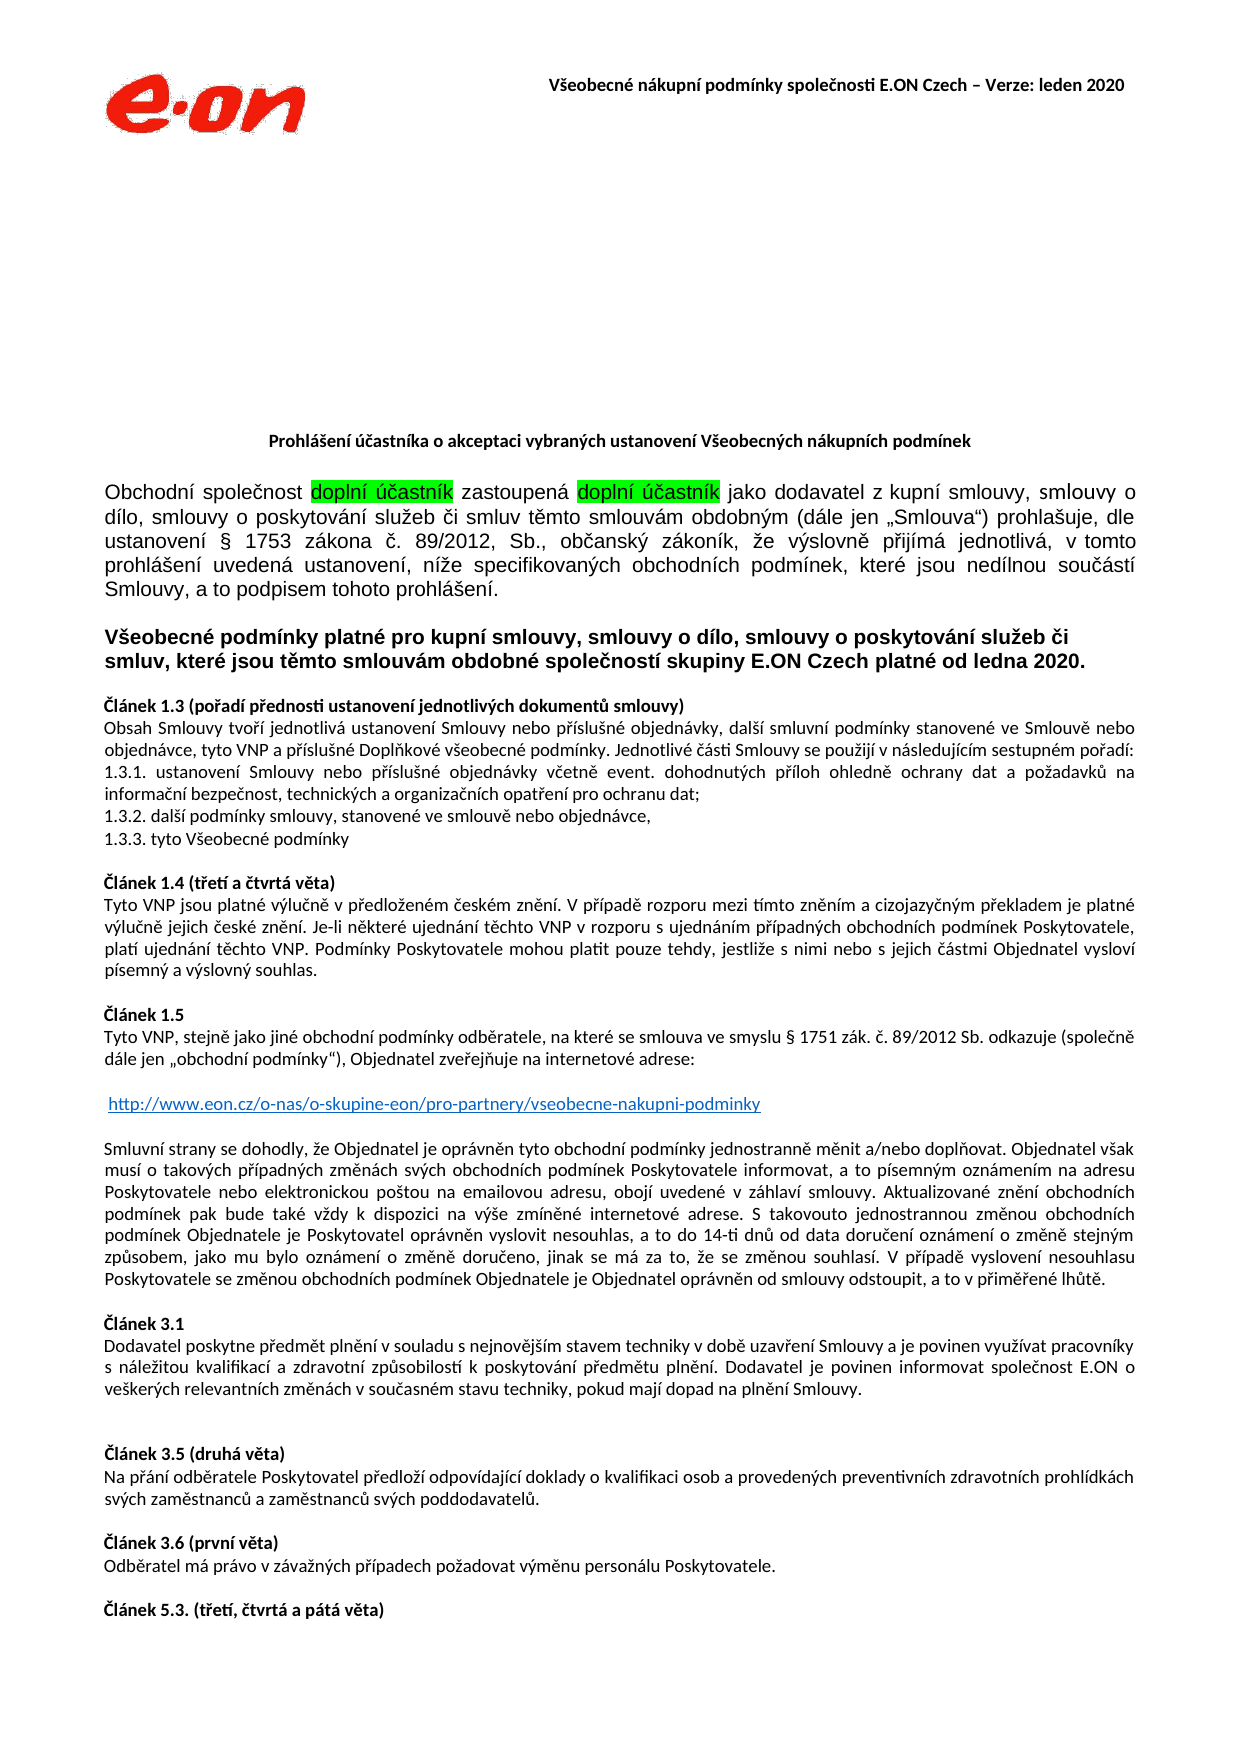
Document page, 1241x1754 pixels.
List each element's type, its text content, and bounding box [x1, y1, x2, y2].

text Článek 3.1 [104, 1313, 1136, 1334]
text Článek 1.3 (pořadí přednosti ustanovení jednotlivých dokumentů smlouvy) [104, 695, 1136, 717]
text 1.3.1. ustanovení Smlouvy nebo příslušné objednávky včetně event. dohodnutých příloh ohledně ochrany dat a požadavků na informační bezpečnost, technických a organizačních opatření pro ochranu dat; [104, 761, 1136, 805]
text Tyto VNP, stejně jako jiné obchodní podmínky odběratele, na které se smlouva ve smyslu § 1751 zák. č. 89/2012 Sb. odkazuje (společně dále jen „obchodní podmínky“), Objednatel zveřejňuje na internetové adrese: [104, 1027, 1136, 1070]
text Smluvní strany se dohodly, že Objednatel je oprávněn tyto obchodní podmínky jednostranně měnit a/nebo doplňovat. Objednatel však musí o takových případných změnách svých obchodních podmínek Poskytovatele informovat, a to písemným oznámením na adresu Poskytovatele nebo elektronickou poštou na emailovou adresu, obojí uvedené v záhlaví smlouvy. Aktualizované znění obchodních podmínek pak bude také vždy k dispozici na výše zmíněné internetové adrese. S takovouto jednostrannou změnou obchodních podmínek Objednatele je Poskytovatel oprávněn vyslovit nesouhlas, a to do 14-ti dnů od data doručení oznámení o změně stejným způsobem, jako mu bylo oznámení o změně doručeno, jinak se má za to, že se změnou souhlasí. V případě vyslovení nesouhlasu Poskytovatele se změnou obchodních podmínek Objednatele je Objednatel oprávněn od smlouvy odstoupit, a to v přiměřené lhůtě. [104, 1137, 1136, 1290]
picture [104, 72, 307, 135]
text Článek 1.4 (třetí a čtvrtá věta) [104, 872, 1136, 894]
text 1.3.2. další podmínky smlouvy, stanovené ve smlouvě nebo objednávce, [104, 805, 1136, 827]
text Odběratel má právo v závažných případech požadovat výměnu personálu Poskytovatele. [104, 1555, 1136, 1576]
text Obchodní společnost doplní účastník zastoupená doplní účastník jako dodavatel z kupní smlouvy, smlouvy o dílo, smlouvy o poskytování služeb či smluv těmto smlouvám obdobným (dále jen „Smlouva“) prohlašuje, dle ustanovení § 1753 zákona č. 89/2012, Sb., občanský zákoník, že výslovně přijímá jednotlivá, v tomto prohlášení uvedená ustanovení, níže specifikovaných obchodních podmínek, které jsou nedílnou součástí Smlouvy, a to podpisem tohoto prohlášení. [104, 477, 1136, 601]
text Obsah Smlouvy tvoří jednotlivá ustanovení Smlouvy nebo příslušné objednávky, další smluvní podmínky stanovené ve Smlouvě nebo objednávce, tyto VNP a příslušné Doplňkové všeobecné podmínky. Jednotlivé části Smlouvy se použijí v následujícím sestupném pořadí: [104, 717, 1136, 761]
text Článek 3.5 (druhá věta) [104, 1423, 1136, 1466]
text Na přání odběratele Poskytovatel předloží odpovídající doklady o kvalifikaci osob a provedených preventivních zdravotních prohlídkách svých zaměstnanců a zaměstnanců svých poddodavatelů. [104, 1466, 1136, 1509]
text Článek 3.6 (první věta) [104, 1532, 1136, 1554]
text Článek 1.5 [104, 1004, 1136, 1026]
text Článek 5.3. (třetí, čtvrtá a pátá věta) [104, 1599, 1136, 1621]
text Tyto VNP jsou platné výlučně v předloženém českém znění. V případě rozporu mezi tímto zněním a cizojazyčným překladem je platné výlučně jejich české znění. Je-li některé ujednání těchto VNP v rozporu s ujednáním případných obchodních podmínek Poskytovatele, platí ujednání těchto VNP. Podmínky Poskytovatele mohou platit pouze tehdy, jestliže s nimi nebo s jejich částmi Objednatel vysloví písemný a výslovný souhlas. [104, 894, 1136, 981]
text Všeobecné podmínky platné pro kupní smlouvy, smlouvy o dílo, smlouvy o poskytování služeb či smluv, které jsou těmto smlouvám obdobné společností skupiny E.ON Czech platné od ledna 2020. [104, 624, 1136, 672]
text 1.3.3. tyto Všeobecné podmínky [104, 827, 1136, 849]
text http://www.eon.cz/o-nas/o-skupine-eon/pro-partnery/vseobecne-nakupni-podminky [104, 1093, 1136, 1115]
text Dodavatel poskytne předmět plnění v souladu s nejnovějším stavem techniky v době uzavření Smlouvy a je povinen využívat pracovníky s náležitou kvalifikací a zdravotní způsobilostí k poskytování předmětu plnění. Dodavatel je povinen informovat společnost E.ON o veškerých relevantních změnách v současném stavu techniky, pokud mají dopad na plnění Smlouvy. [104, 1335, 1136, 1400]
text Prohlášení účastníka o akceptaci vybraných ustanovení Všeobecných nákupních podmínek [104, 431, 1136, 452]
